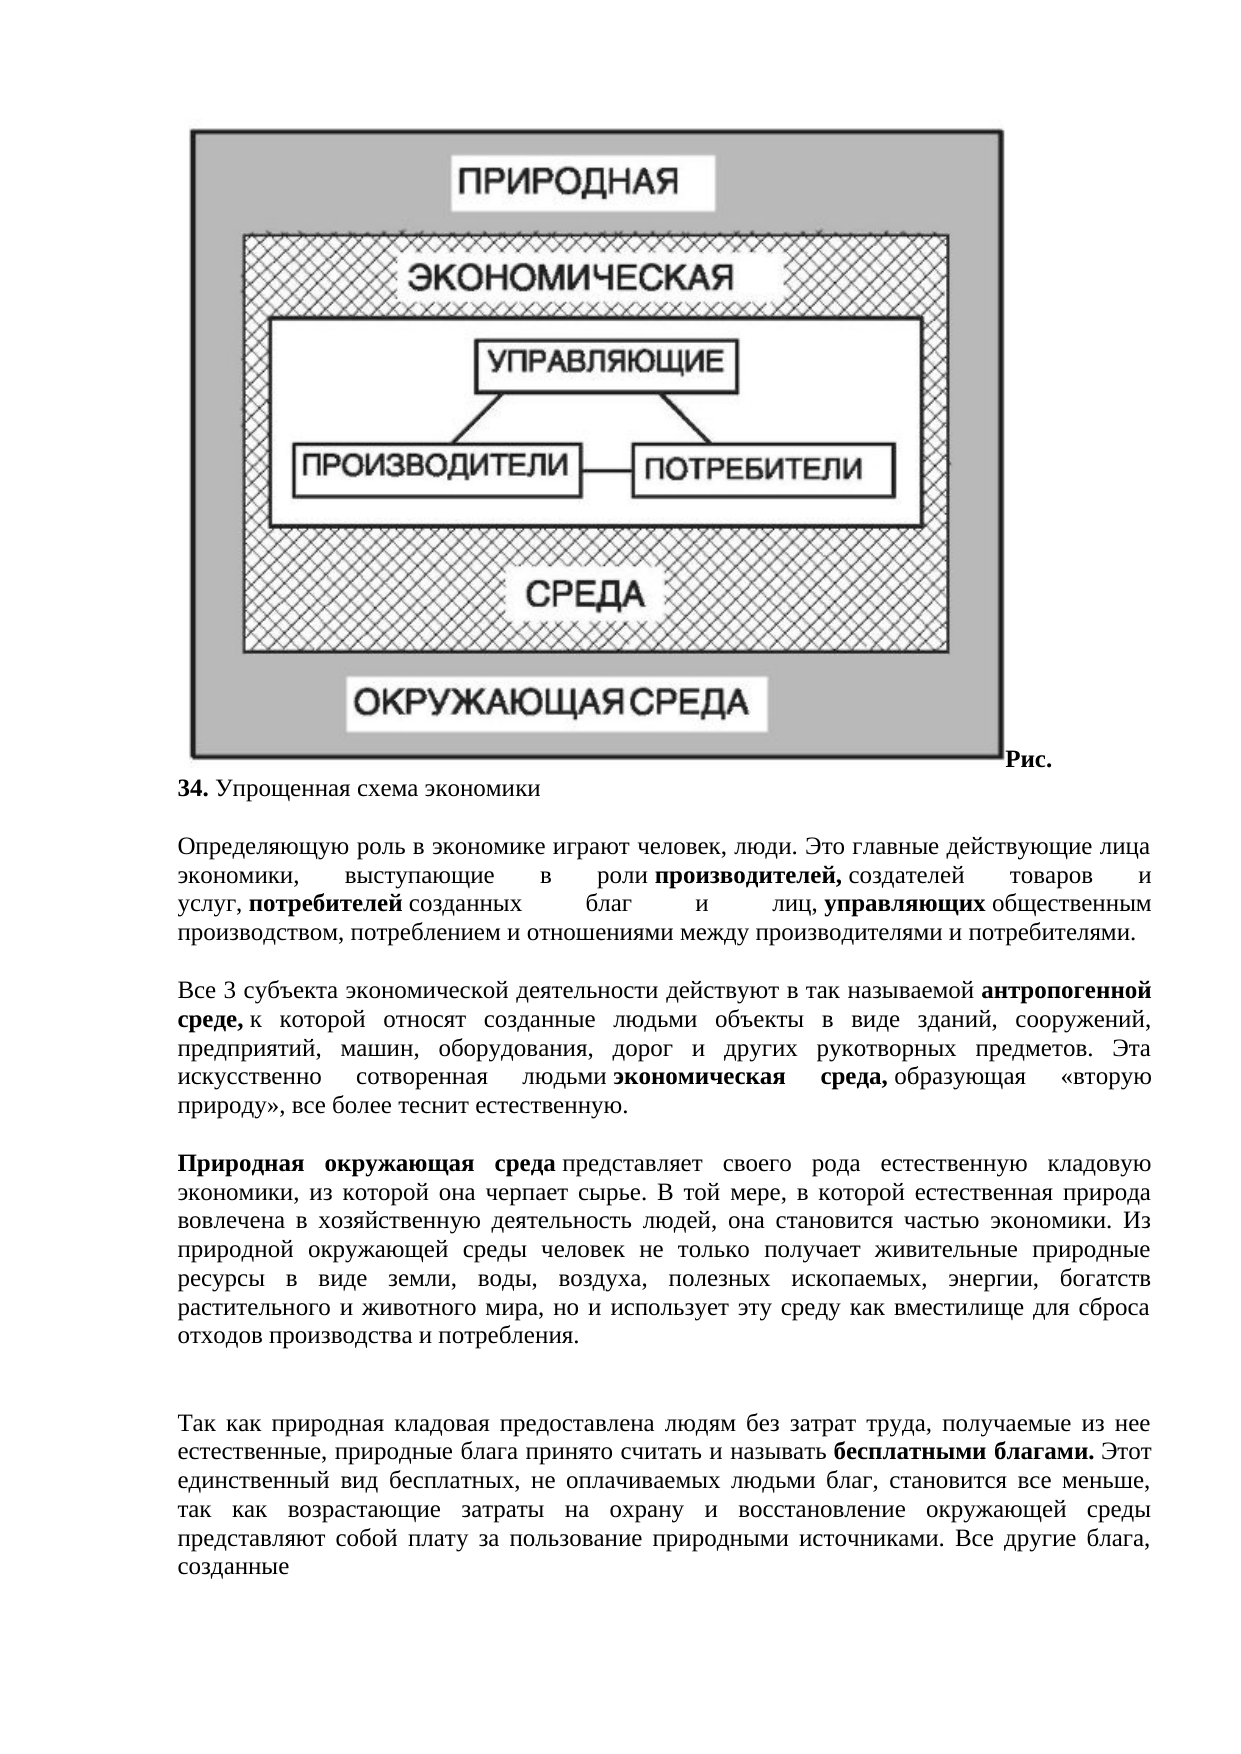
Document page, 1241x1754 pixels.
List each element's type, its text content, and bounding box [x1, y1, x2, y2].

text Так как природная кладовая предоставлена людям без затрат труда, получаемые из нее естественные, природные блага принято считать и называть бесплатными благами. Этот единственный вид бесплатных, не оплачиваемых людьми благ, становится все меньше, так как возрастающие затраты на охрану и восстановление окружающей среды представляют собой плату за пользование природными источниками. Все другие блага, созданные [177, 1408, 1152, 1580]
picture [177, 118, 1005, 768]
text Природная окружающая среда представляет своего рода естественную кладовую экономики, из которой она черпает сырье. В той мере, в которой естественная природа вовлечена в хозяйственную деятельность людей, она становится частью экономики. Из природной окружающей среды человек не только получает живительные природные ресурсы в виде земли, воды, воздуха, полезных ископаемых, энергии, богатств растительного и животного мира, но и использует эту среду как вместилище для сброса отходов производства и потребления. [177, 1148, 1152, 1349]
text Определяющую роль в экономике играют человек, люди. Это главные действующие лица экономики, выступающие в роли производителей, создателей товаров и услуг, потребителей созданных благ и лиц, управляющих общественным производством, потреблением и отношениями между производителями и потребителями. [177, 831, 1152, 946]
text Все 3 субъекта экономической деятельности действуют в так называемой антропогенной среде, к которой относят созданные людьми объекты в виде зданий, сооружений, предприятий, машин, оборудования, дорог и других рукотворных предметов. Эта искусственно сотворенная людьми экономическая среда, образующая «вторую природу», все более теснит естественную. [177, 975, 1152, 1119]
